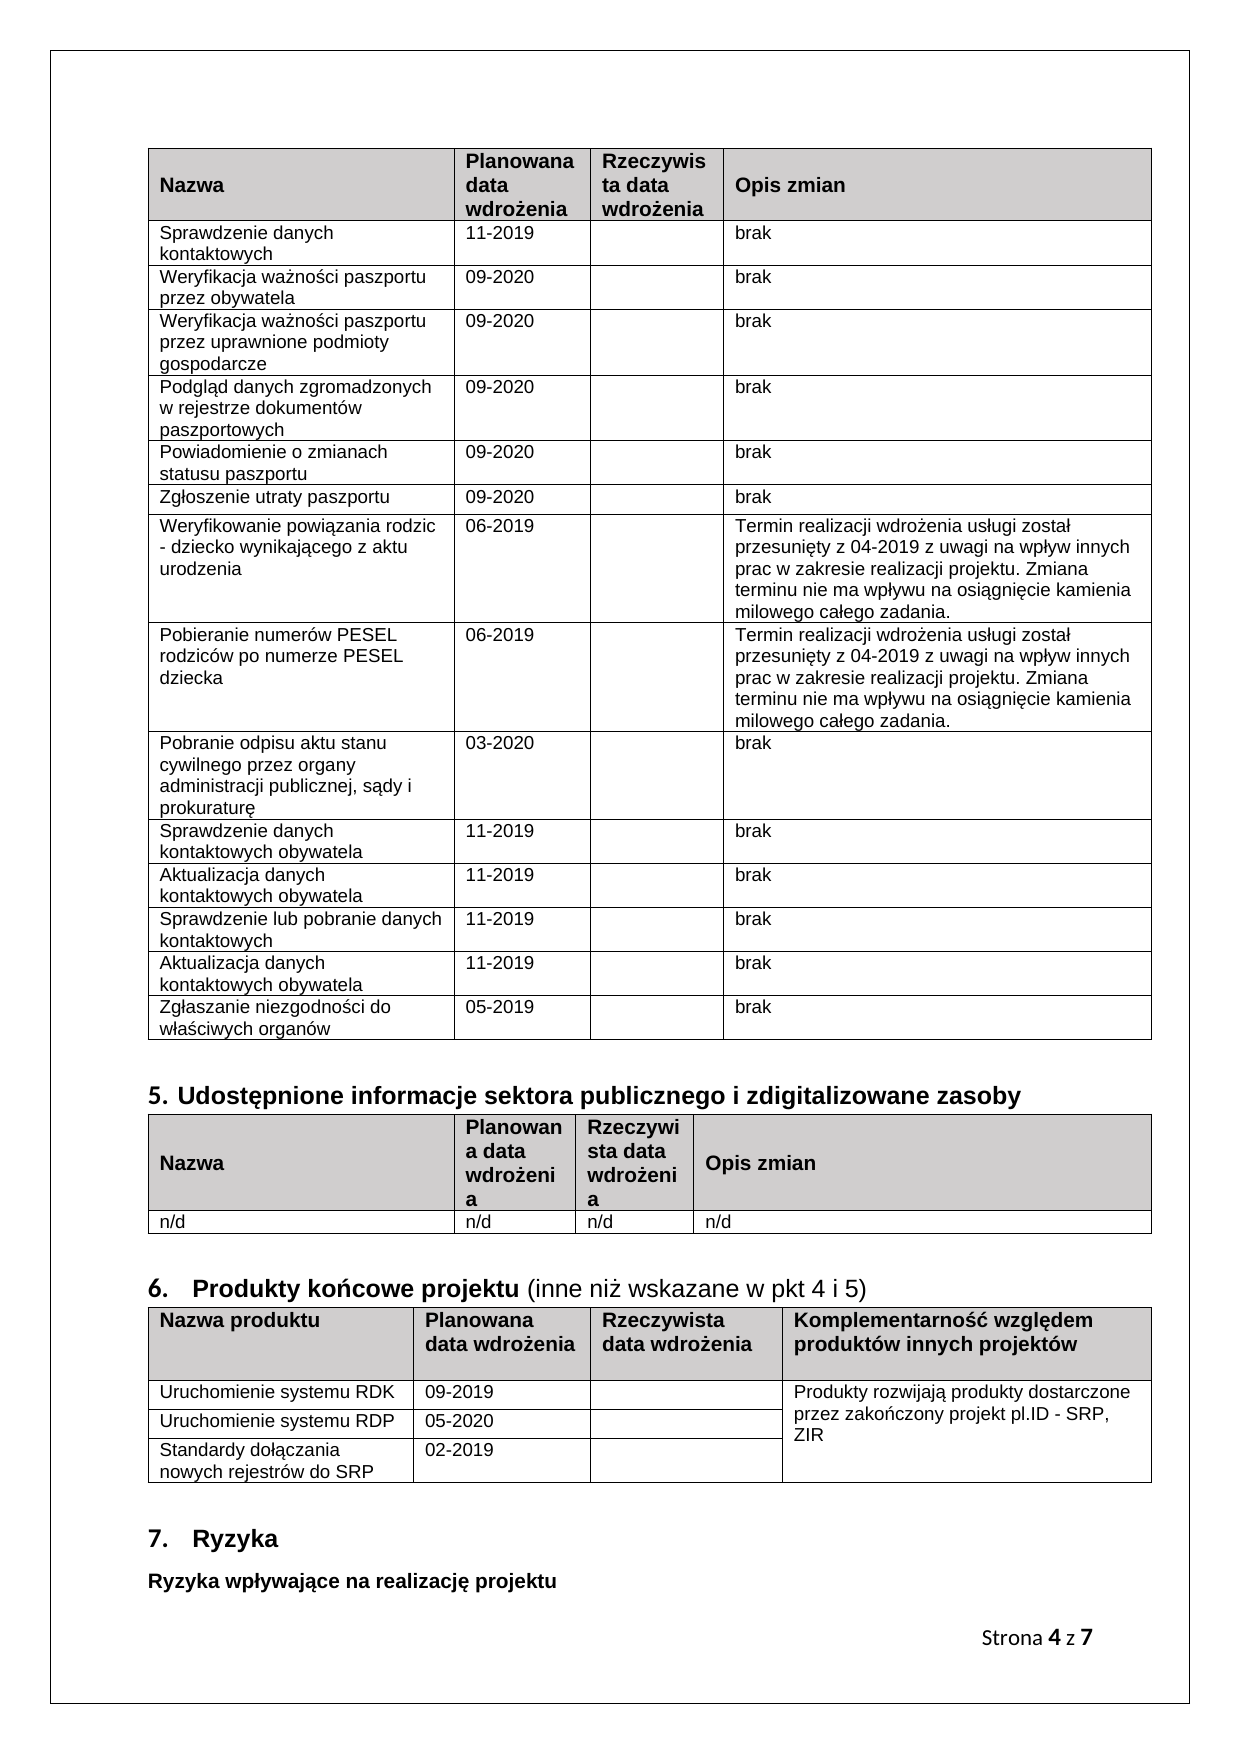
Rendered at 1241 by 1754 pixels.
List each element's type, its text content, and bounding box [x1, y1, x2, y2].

table_cell [591, 908, 723, 951]
table_cell 06-2019 [455, 623, 590, 731]
table_cell 11-2019 [455, 221, 590, 264]
table_header Komplementarność względem produktów innych projektów [783, 1308, 1151, 1380]
table_cell [591, 310, 723, 374]
table_cell 09-2020 [455, 310, 590, 374]
table_cell Uruchomienie systemu RDP [149, 1410, 413, 1438]
table_cell 09-2020 [455, 376, 590, 440]
table_cell brak [724, 732, 1151, 818]
table_cell Weryfikowanie powiązania rodzic - dziecko wynikającego z aktu urodzenia [149, 515, 454, 622]
table_cell brak [724, 952, 1151, 995]
table_cell [591, 996, 723, 1039]
table_cell brak [724, 485, 1151, 513]
table_header Planowana data wdrożenia [455, 149, 590, 220]
text Ryzyka wpływające na realizację projektu [148, 1569, 1093, 1593]
table_cell Sprawdzenie danych kontaktowych obywatela [149, 820, 454, 863]
table_cell 09-2020 [455, 485, 590, 513]
table_cell Weryfikacja ważności paszportu przez obywatela [149, 266, 454, 309]
table_header Nazwa [149, 1115, 454, 1210]
table_cell 05-2019 [455, 996, 590, 1039]
table_cell n/d [576, 1211, 693, 1233]
table_cell [591, 1410, 782, 1438]
subtitle Produkty końcowe projektu (inne niż wskazane w pkt 4 i 5) [148, 1271, 1093, 1304]
table_cell brak [724, 266, 1151, 309]
table_cell 02-2019 [414, 1439, 590, 1482]
table_cell n/d [149, 1211, 454, 1233]
table_cell [591, 952, 723, 995]
subtitle Udostępnione informacje sektora publicznego i zdigitalizowane zasoby [148, 1078, 1093, 1111]
table_cell [591, 266, 723, 309]
table_cell 09-2020 [455, 266, 590, 309]
table_cell [591, 441, 723, 484]
table_cell [591, 1439, 782, 1482]
table_header Opis zmian [724, 149, 1151, 220]
table_cell Produkty rozwijają produkty dostarczone przez zakończony projekt pl.ID - SRP, ZIR [783, 1381, 1151, 1482]
table_cell Pobieranie numerów PESEL rodziców po numerze PESEL dziecka [149, 623, 454, 731]
table_cell brak [724, 996, 1151, 1039]
table_cell brak [724, 441, 1151, 484]
table_cell brak [724, 864, 1151, 907]
table_cell brak [724, 376, 1151, 440]
table_cell 11-2019 [455, 952, 590, 995]
table_header Planowana data wdrożenia [414, 1308, 590, 1380]
table_cell Termin realizacji wdrożenia usługi został przesunięty z 04-2019 z uwagi na wpływ innych prac w zakresie realizacji projektu. Zmiana terminu nie ma wpływu na osiągnięcie kamienia milowego całego zadania. [724, 515, 1151, 622]
table_cell brak [724, 820, 1151, 863]
table_cell Termin realizacji wdrożenia usługi został przesunięty z 04-2019 z uwagi na wpływ innych prac w zakresie realizacji projektu. Zmiana terminu nie ma wpływu na osiągnięcie kamienia milowego całego zadania. [724, 623, 1151, 731]
table_header Nazwa [149, 149, 454, 220]
table_header Rzeczywista data wdrożenia [591, 149, 723, 220]
table_cell [591, 376, 723, 440]
table_cell n/d [455, 1211, 575, 1233]
table_cell [591, 1381, 782, 1409]
table_cell [591, 820, 723, 863]
table_cell 11-2019 [455, 820, 590, 863]
table_cell Zgłaszanie niezgodności do właściwych organów [149, 996, 454, 1039]
table_cell Uruchomienie systemu RDK [149, 1381, 413, 1409]
table_header Rzeczywista data wdrożenia [591, 1308, 782, 1380]
table_cell [591, 864, 723, 907]
table_cell 09-2019 [414, 1381, 590, 1409]
table_cell [591, 485, 723, 513]
list Ryzyka [148, 1521, 1093, 1554]
table_header Planowana data wdrożenia [455, 1115, 575, 1210]
table_cell Zgłoszenie utraty paszportu [149, 485, 454, 513]
table_cell brak [724, 310, 1151, 374]
table_cell n/d [694, 1211, 1151, 1233]
table_cell Weryfikacja ważności paszportu przez uprawnione podmioty gospodarcze [149, 310, 454, 374]
table_cell Powiadomienie o zmianach statusu paszportu [149, 441, 454, 484]
table_cell brak [724, 221, 1151, 264]
table_cell Standardy dołączania nowych rejestrów do SRP [149, 1439, 413, 1482]
table_cell Aktualizacja danych kontaktowych obywatela [149, 952, 454, 995]
table_cell 11-2019 [455, 908, 590, 951]
table_cell 11-2019 [455, 864, 590, 907]
table_cell 03-2020 [455, 732, 590, 818]
table_cell Aktualizacja danych kontaktowych obywatela [149, 864, 454, 907]
table_cell [591, 623, 723, 731]
table_cell brak [724, 908, 1151, 951]
table_cell Pobranie odpisu aktu stanu cywilnego przez organy administracji publicznej, sądy i prokuraturę [149, 732, 454, 818]
table_cell Sprawdzenie lub pobranie danych kontaktowych [149, 908, 454, 951]
table_header Rzeczywista data wdrożenia [576, 1115, 693, 1210]
table_cell [591, 732, 723, 818]
table_cell [591, 221, 723, 264]
table_cell 06-2019 [455, 515, 590, 622]
table_header Nazwa produktu [149, 1308, 413, 1380]
table_cell 05-2020 [414, 1410, 590, 1438]
table_cell [591, 515, 723, 622]
table_cell Sprawdzenie danych kontaktowych [149, 221, 454, 264]
table_cell 09-2020 [455, 441, 590, 484]
table_header Opis zmian [694, 1115, 1151, 1210]
table_cell Podgląd danych zgromadzonych w rejestrze dokumentów paszportowych [149, 376, 454, 440]
